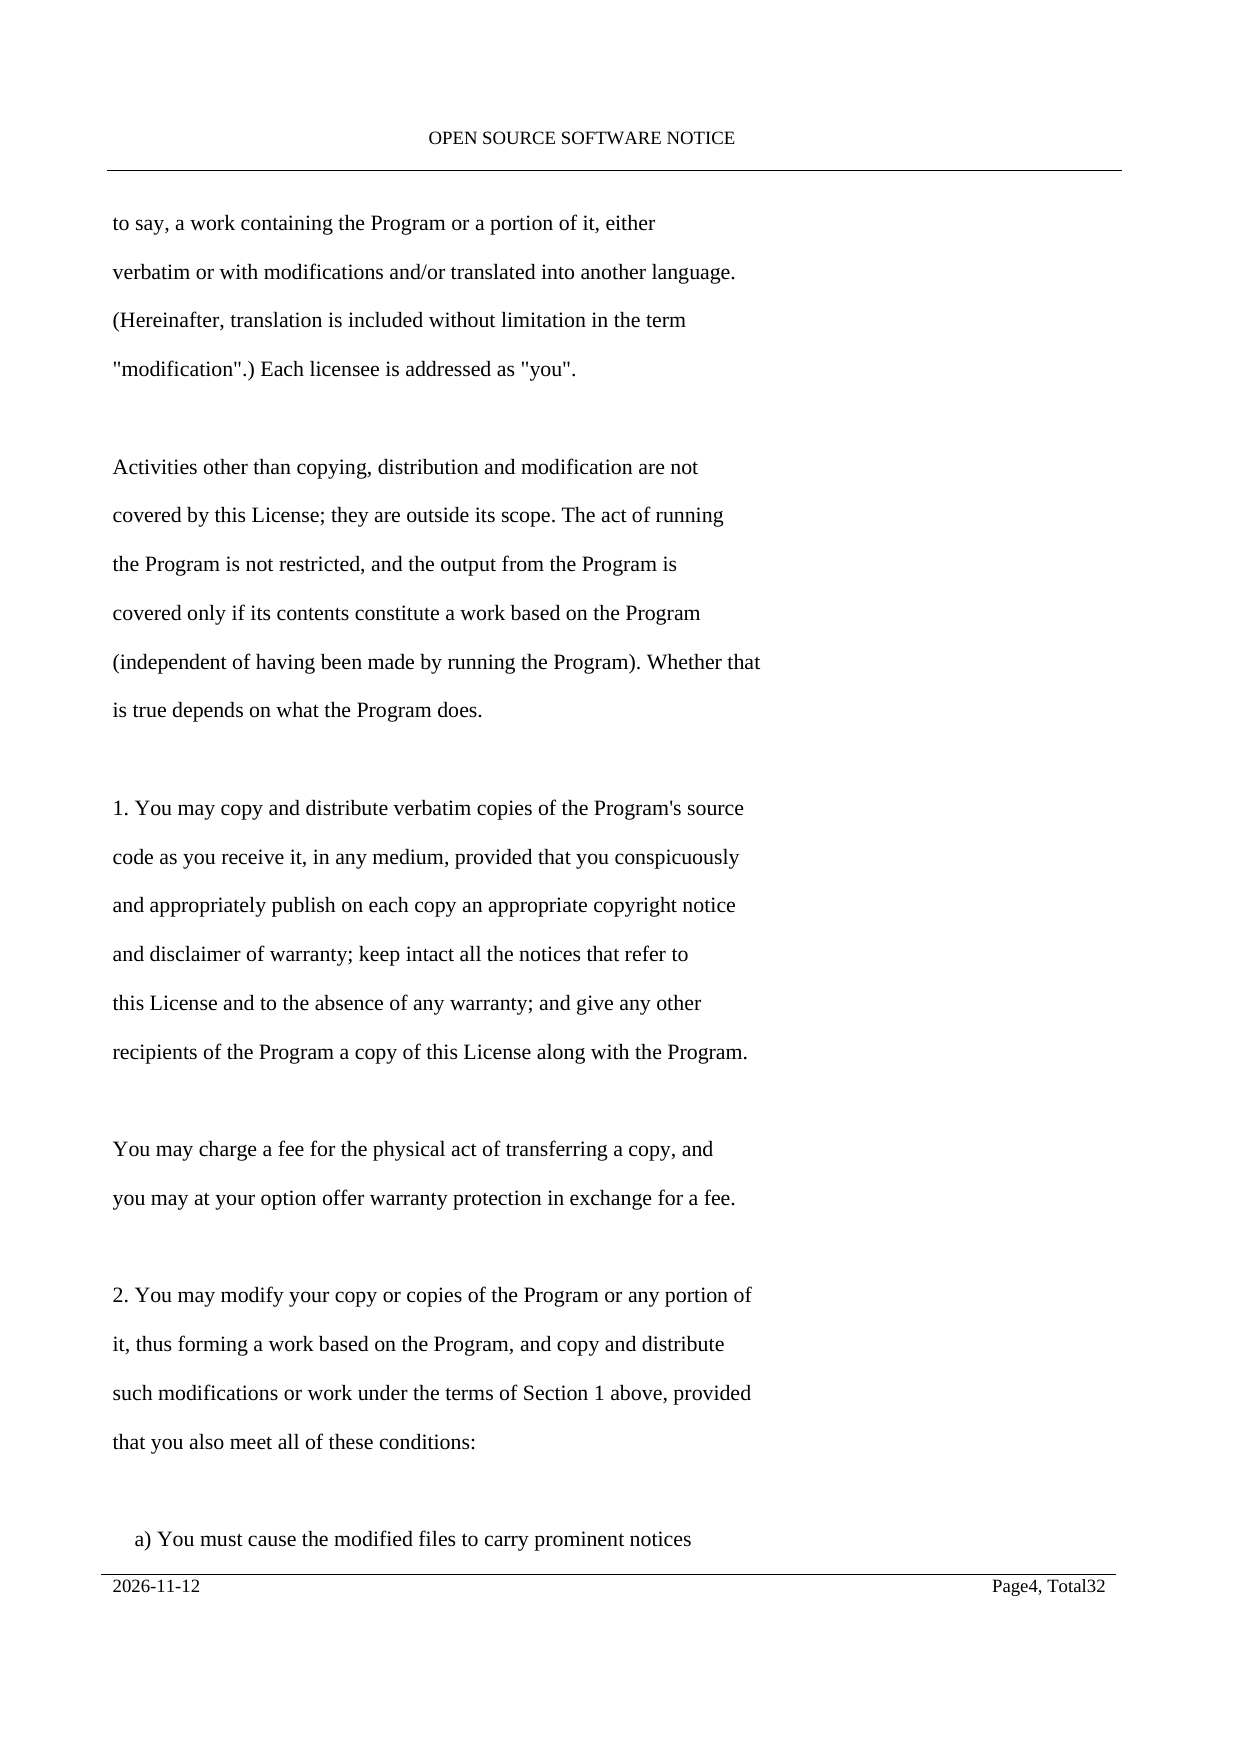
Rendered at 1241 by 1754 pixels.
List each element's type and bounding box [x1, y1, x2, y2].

text [112, 206, 1128, 1555]
